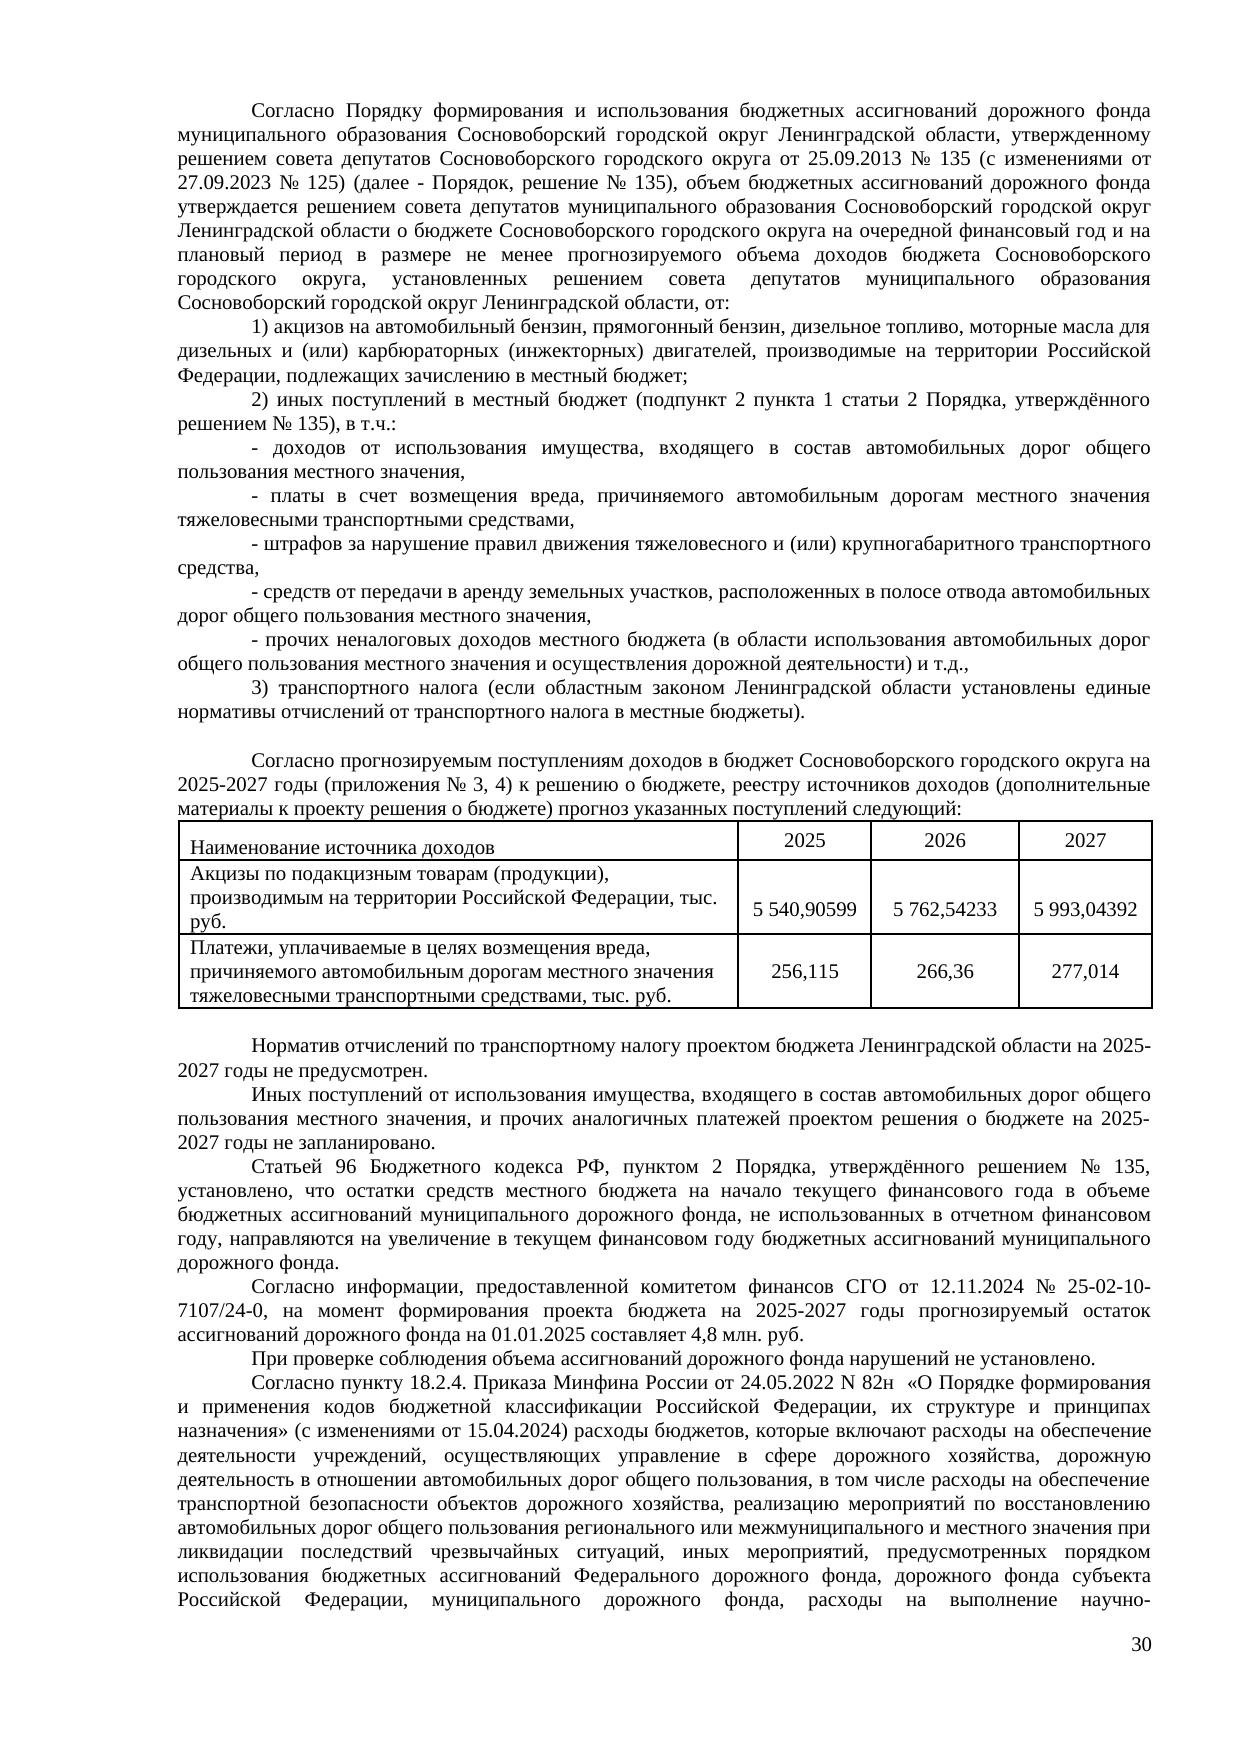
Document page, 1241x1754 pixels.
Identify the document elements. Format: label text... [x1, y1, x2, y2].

text 3) транспортного налога (если областным законом Ленинградской области установлены единые нормативы отчислений от транспортного налога в местные бюджеты). [177, 675, 1152, 723]
text - платы в счет возмещения вреда, причиняемого автомобильным дорогам местного значения тяжеловесными транспортными средствами, [177, 483, 1152, 531]
text Согласно прогнозируемым поступлениям доходов в бюджет Сосновоборского городского округа на 2025-2027 годы (приложения № 3, 4) к решению о бюджете, реестру источников доходов (дополнительные материалы к проекту решения о бюджете) прогноз указанных поступлений следующий: [177, 747, 1152, 820]
table_cell 277,014 [1020, 935, 1151, 1007]
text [177, 1370, 1152, 1611]
table_header 2026 [872, 822, 1018, 859]
text Иных поступлений от использования имущества, входящего в состав автомобильных дорог общего пользования местного значения, и прочих аналогичных платежей проектом решения о бюджете на 2025-2027 годы не запланировано. [177, 1082, 1152, 1154]
text Норматив отчислений по транспортному налогу проектом бюджета Ленинградской области на 2025-2027 годы не предусмотрен. [177, 1033, 1152, 1082]
text 1) акцизов на автомобильный бензин, прямогонный бензин, дизельное топливо, моторные масла для дизельных и (или) карбюраторных (инжекторных) двигателей, производимые на территории Российской Федерации, подлежащих зачислению в местный бюджет; [177, 314, 1152, 387]
text - штрафов за нарушение правил движения тяжеловесного и (или) крупногабаритного транспортного средства, [177, 531, 1152, 579]
text Согласно Порядку формирования и использования бюджетных ассигнований дорожного фонда муниципального образования Сосновоборский городской округ Ленинградской области, утвержденному решением совета депутатов Сосновоборского городского округа от 25.09.2013 № 135 (с изменениями от 27.09.2023 № 125) (далее - Порядок, решение № 135), объем бюджетных ассигнований дорожного фонда утверждается решением совета депутатов муниципального образования Сосновоборский городской округ Ленинградской области о бюджете Сосновоборского городского округа на очередной финансовый год и на плановый период в размере не менее прогнозируемого объема доходов бюджета Сосновоборского городского округа, установленных решением совета депутатов муниципального образования Сосновоборский городской округ Ленинградской области, от: [177, 98, 1152, 314]
table_header Наименование источника доходов [180, 822, 737, 859]
text 2) иных поступлений в местный бюджет (подпункт 2 пункта 1 статьи 2 Порядка, утверждённого решением № 135), в т.ч.: [177, 387, 1152, 435]
text - доходов от использования имущества, входящего в состав автомобильных дорог общего пользования местного значения, [177, 435, 1152, 483]
text Согласно информации, предоставленной комитетом финансов СГО от 12.11.2024 № 25-02-10-7107/24-0, на момент формирования проекта бюджета на 2025-2027 годы прогнозируемый остаток ассигнований дорожного фонда на 01.01.2025 составляет 4,8 млн. руб. [177, 1274, 1152, 1346]
text При проверке соблюдения объема ассигнований дорожного фонда нарушений не установлено. [177, 1346, 1152, 1370]
text Статьей 96 Бюджетного кодекса РФ, пунктом 2 Порядка, утверждённого решением № 135, установлено, что остатки средств местного бюджета на начало текущего финансового года в объеме бюджетных ассигнований муниципального дорожного фонда, не использованных в отчетном финансовом году, направляются на увеличение в текущем финансовом году бюджетных ассигнований муниципального дорожного фонда. [177, 1154, 1152, 1274]
text - прочих неналоговых доходов местного бюджета (в области использования автомобильных дорог общего пользования местного значения и осуществления дорожной деятельности) и т.д., [177, 627, 1152, 675]
table_cell 266,36 [872, 935, 1018, 1007]
table_header 2027 [1020, 822, 1151, 859]
table_cell Акцизы по подакцизным товарам (продукции), производимым на территории Российской Федерации, тыс. руб. [180, 861, 737, 933]
table_header 2025 [739, 822, 870, 859]
table_cell 5 762,54233 [872, 861, 1018, 933]
table_cell 5 993,04392 [1020, 861, 1151, 933]
table_cell 256,115 [739, 935, 870, 1007]
table_cell Платежи, уплачиваемые в целях возмещения вреда, причиняемого автомобильным дорогам местного значения тяжеловесными транспортными средствами, тыс. руб. [180, 935, 737, 1007]
table_cell 5 540,90599 [739, 861, 870, 933]
text - средств от передачи в аренду земельных участков, расположенных в полосе отвода автомобильных дорог общего пользования местного значения, [177, 579, 1152, 627]
